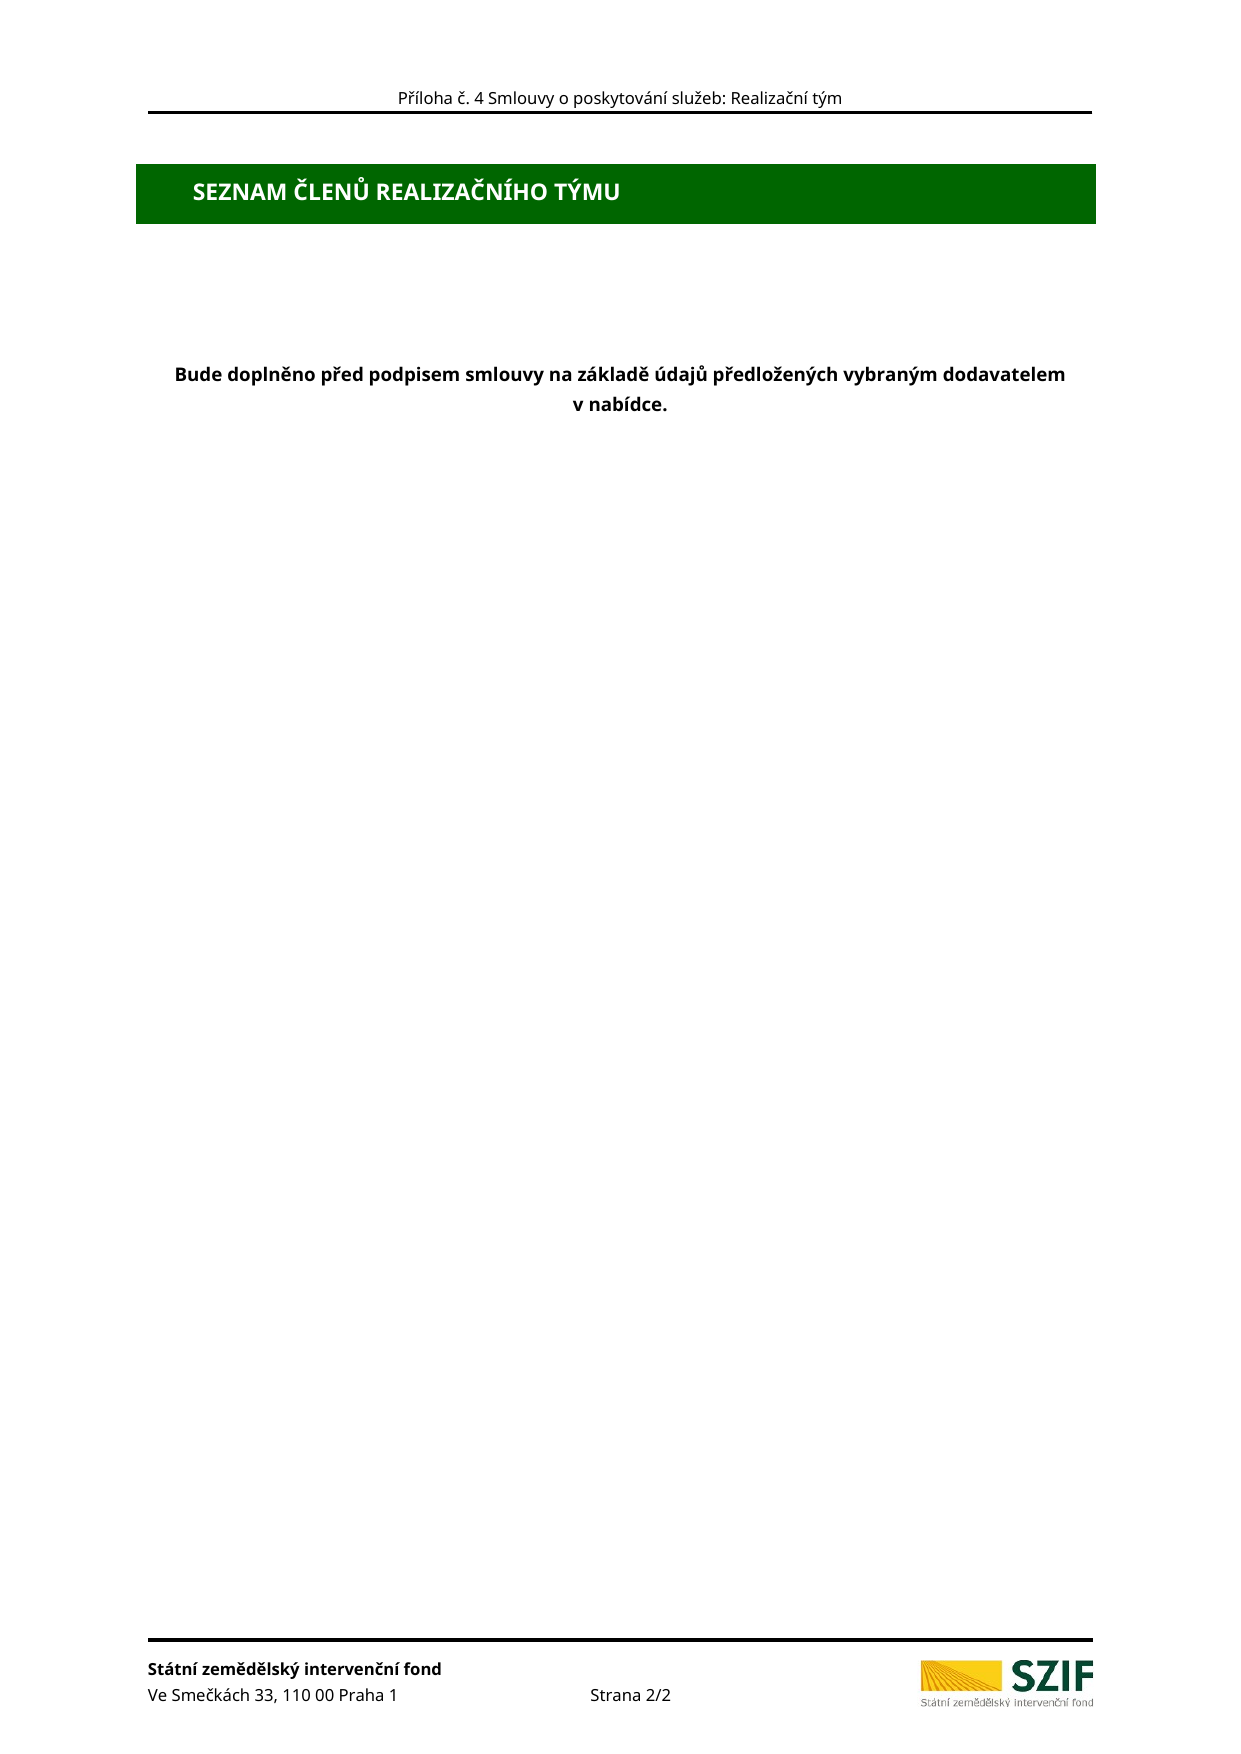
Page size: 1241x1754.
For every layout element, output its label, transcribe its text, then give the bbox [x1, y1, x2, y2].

table_header Seznam členů realizačního týmu [136, 164, 1096, 224]
picture [917, 1660, 1095, 1707]
text Bude doplněno před podpisem smlouvy na základě údajů předložených vybraným dodavatelem v nabídce. [148, 362, 1092, 416]
